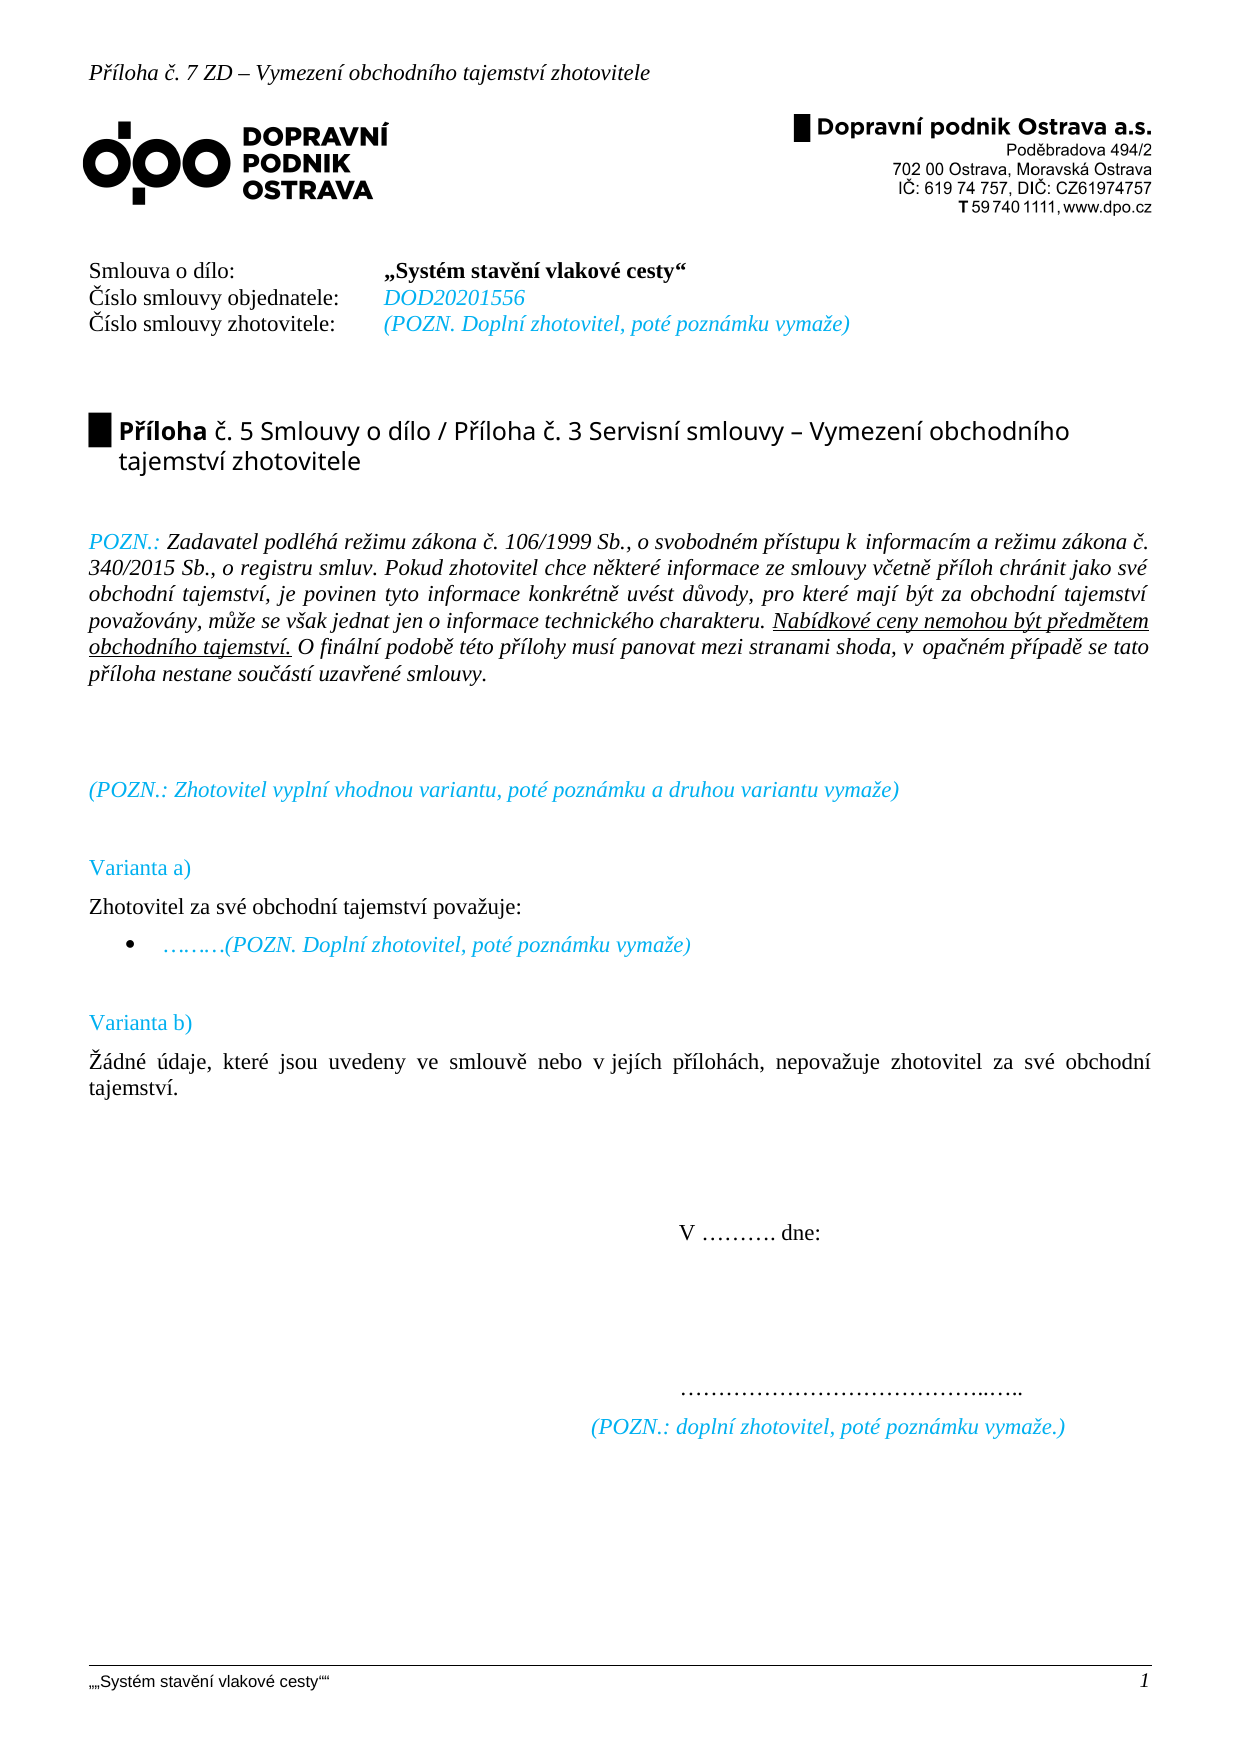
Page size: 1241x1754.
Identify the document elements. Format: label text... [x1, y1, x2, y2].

list ………(POZN. Doplní zhotovitel, poté poznámku vymaže) [126, 932, 1152, 958]
text Číslo smlouvy zhotovitele: (POZN. Doplní zhotovitel, poté poznámku vymaže) [89, 310, 1152, 336]
text V ………. dne: [89, 1219, 1152, 1245]
subtitle Příloha č. 5 Smlouvy o dílo / Příloha č. 3 Servisní smlouvy – Vymezení obchodního tajemství zhotovitele [89, 411, 1152, 478]
text Zhotovitel za své obchodní tajemství považuje: [89, 893, 1152, 919]
text Žádné údaje, které jsou uvedeny ve smlouvě nebo v jejích přílohách, nepovažuje zhotovitel za své obchodní tajemství. [89, 1048, 1152, 1101]
text Varianta a) [89, 854, 1152, 880]
text …………………………………..….. [89, 1374, 1152, 1401]
text POZN.: Zadavatel podléhá režimu zákona č. 106/1999 Sb., o svobodném přístupu k informacím a režimu zákona č. 340/2015 Sb., o registru smluv. Pokud zhotovitel chce některé informace ze smlouvy včetně příloh chránit jako své obchodní tajemství, je povinen tyto informace konkrétně uvést důvody, pro které mají být za obchodní tajemství považovány, může se však jednat jen o informace technického charakteru. Nabídkové ceny nemohou být předmětem obchodního tajemství. O finální podobě této přílohy musí panovat mezi stranami shoda, v opačném případě se tato příloha nestane součástí uzavřené smlouvy. [89, 528, 1152, 686]
picture [82, 121, 389, 205]
text Smlouva o dílo: „Systém stavění vlakové cesty“ [89, 257, 1152, 284]
text Číslo smlouvy objednatele: DOD20201556 [89, 284, 1152, 310]
text (POZN.: Zhotovitel vyplní vhodnou variantu, poté poznámku a druhou variantu vymaže) [89, 776, 1152, 802]
text Varianta b) [89, 1009, 1152, 1036]
picture [793, 114, 1152, 216]
text (POZN.: doplní zhotovitel, poté poznámku vymaže.) [0, 1413, 1152, 1439]
